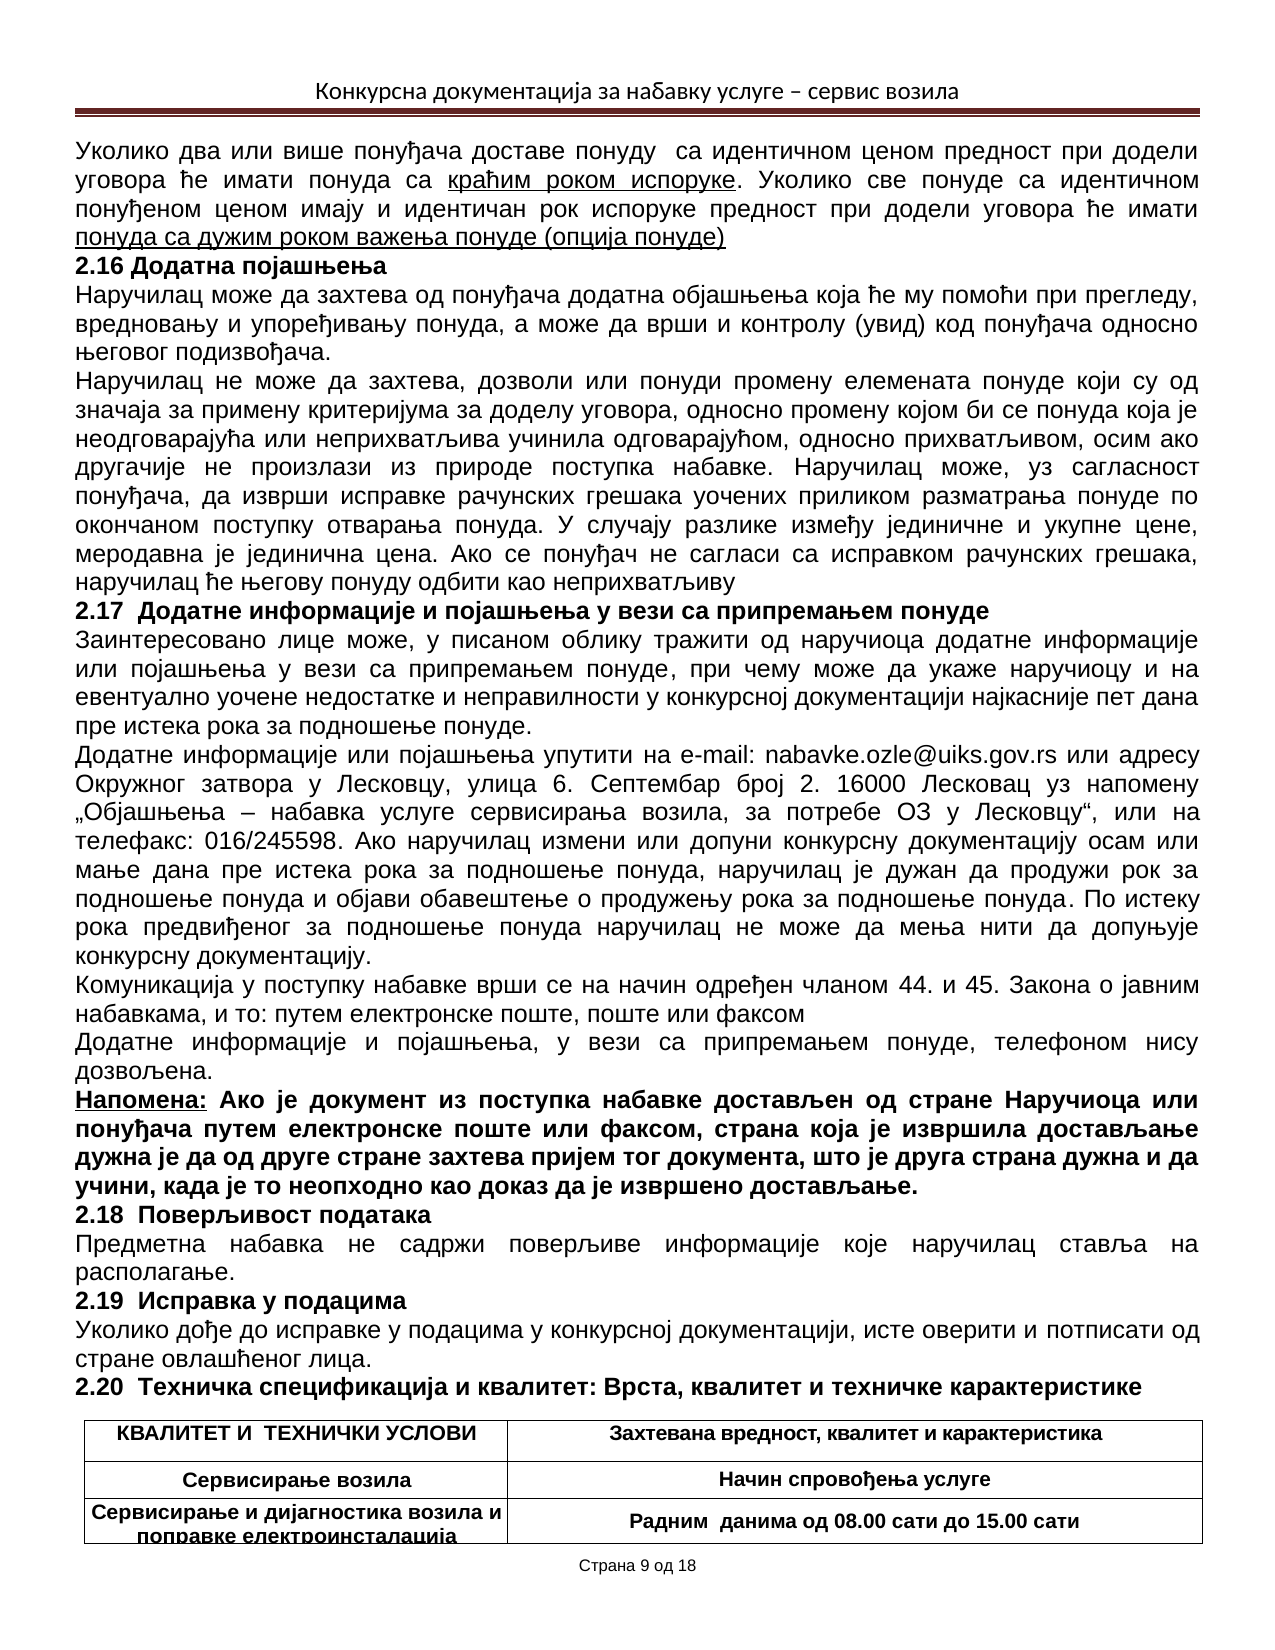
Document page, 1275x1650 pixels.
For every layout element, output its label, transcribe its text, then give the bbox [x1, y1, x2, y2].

text 2.19 Исправка у подацима [75, 1286, 1200, 1315]
table_cell Радним данима од 08.00 сати до 15.00 сати [508, 1499, 1202, 1543]
text Комуникација у поступку набавке врши се на начин одређен чланом 44. и 45. Закона о јавним набавкама, и то: путем електронске поште, поште или факсом [75, 970, 1200, 1027]
text 2.17 Додатне информације и појашњења у вези са припремањем понуде [75, 596, 1200, 625]
text 2.18 Поверљивост података [75, 1200, 1200, 1229]
text 2.20 Техничка спецификација и квалитет: Врста, квалитет и техничке карактеристике [75, 1372, 1200, 1401]
table_cell Начин спровођења услуге [508, 1462, 1202, 1498]
text Наручилац не може да захтева, дозволи или понуди промену елемената понуде који су од значаја за примену критеријума за доделу уговора, односно промену којом би се понуда која je неодговарајућа или неприхватљива учинила одговарајућом, односно прихватљивом, осим ако другачије не произлази из природе поступка набавке. Наручилац може, уз сагласност понуђача, да изврши исправке рачунских грешака уочених приликом разматрања понуде по окончаном поступку отварања понуда. У случају разлике између јединичне и укупне цене, меродавна је јединична цена. Ако се понуђач не сагласи са исправком рачунских грешака, наручилац ће његову понуду одбити као неприхватљиву [75, 366, 1200, 596]
text Заинтересовано лице може, у писаном облику тражити од наручиоца додатне информације или појашњења у вези са припремањем понуде, при чему може да укаже наручиоцу и на евентуално уочене недостатке и неправилности у конкурсној документацији најкасније пет дана пре истека рока за подношење понуде. [75, 625, 1200, 740]
text Напомена: Ако је документ из поступка набавке достављен од стране Наручиоца или понуђача путем електронске поште или факсом, страна која је извршила достављање дужна је да од друге стране захтева пријем тог документа, што је друга страна дужна и да учини, када је то неопходно као доказ да је извршено достављање. [75, 1085, 1200, 1200]
table_header КВАЛИТЕТ И ТЕХНИЧКИ УСЛОВИ [85, 1421, 507, 1461]
table_cell Сервисирање и дијагностика возила и поправке електроинсталација [85, 1499, 507, 1543]
text Предметна набавка не садржи поверљиве информације које наручилац ставља на располагање. [75, 1229, 1200, 1286]
table_header Захтевана вредност, квалитет и карактеристика [508, 1421, 1202, 1461]
text Додатне информације и појашњења, у вези са припремањем понуде, телефоном нису дозвољена. [75, 1027, 1200, 1085]
table_cell Сервисирање возила [85, 1462, 507, 1498]
text Уколико дође до исправке у подацима у конкурсној документацији, исте оверити и потписати од стране овлашћеног лица. [75, 1315, 1200, 1372]
text Наручилац може да захтева од понуђача додатна објашњења која ће му помоћи при прегледу, вредновању и упоређивању понуда, а може да врши и контролу (увид) код понуђача односно његовог подизвођача. [75, 280, 1200, 366]
text Додатне информације или појашњења упутити на e-mail: nabavke.ozle@uiks.gov.rs или адресу Окружног затвора у Лесковцу, улица 6. Септембар број 2. 16000 Лесковац уз напомену „Објашњења – набавка услуге сервисирања возила, за потребе ОЗ у Лесковцу“, или на телефакс: 016/245598. Ако наручилац измени или допуни конкурсну документацију осам или мање дана пре истека рока за подношење понуда, наручилац је дужан да продужи рок за подношење понуда и објави обавештење о продужењу рока за подношење понуда. По истеку рока предвиђеног за подношење понуда наручилац не може да мења нити да допуњује конкурсну документацију. [75, 740, 1200, 970]
text 2.16 Додатна појашњења [75, 251, 1200, 280]
text Уколико два или више понуђача доставе понуду са идентичном ценом предност при додели уговора ће имати понуда са краћим роком испоруке. Уколико све понуде са идентичном понуђеном ценом имају и идентичан рок испоруке предност при додели уговора ће имати понуда са дужим роком важења понуде (опција понуде) [75, 136, 1200, 251]
